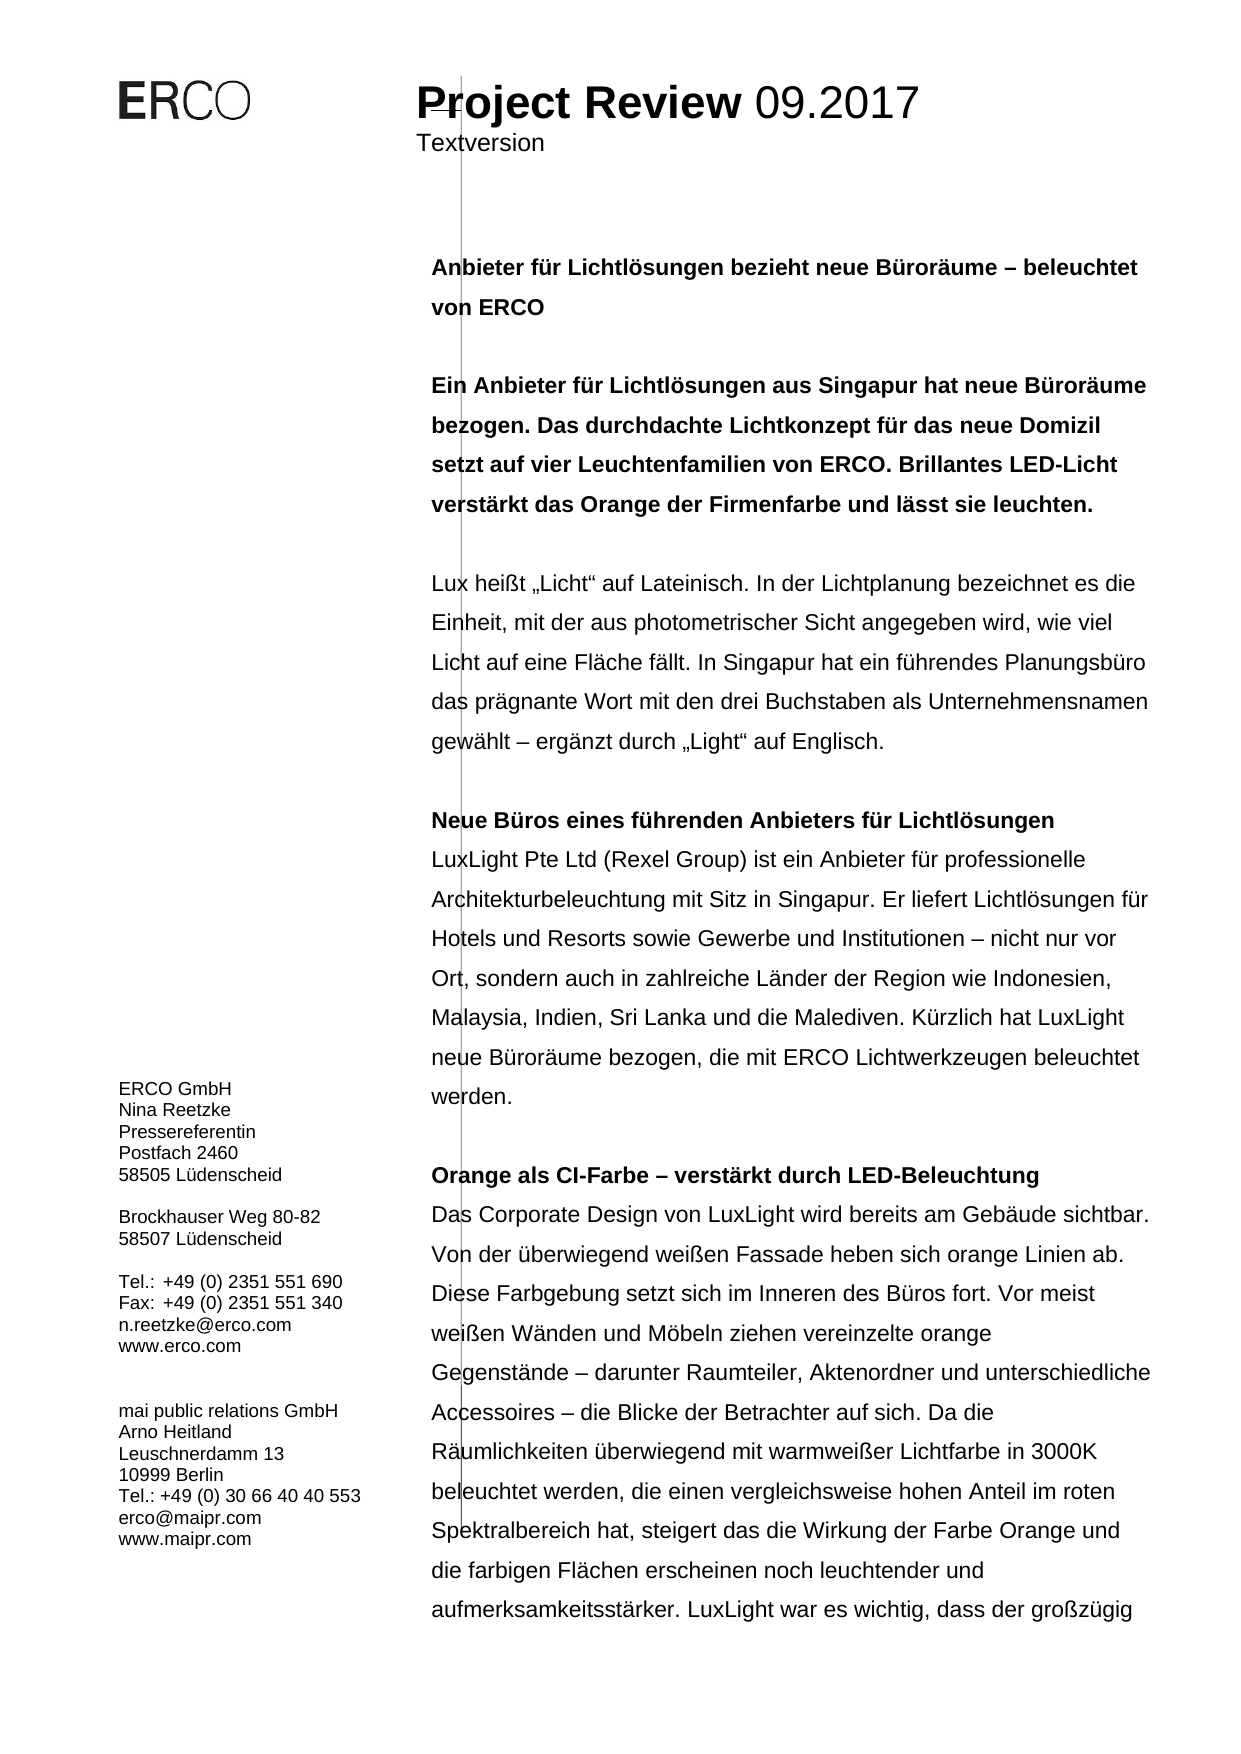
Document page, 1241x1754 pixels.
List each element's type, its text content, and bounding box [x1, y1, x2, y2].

text Orange als CI-Farbe – verstärkt durch LED-Beleuchtung [431, 1162, 1152, 1188]
picture [118, 79, 251, 121]
text Neue Büros eines führenden Anbieters für Lichtlösungen [431, 807, 1152, 833]
text Ein Anbieter für Lichtlösungen aus Singapur hat neue Büroräume bezogen. Das durchdachte Lichtkonzept für das neue Domizil setzt auf vier Leuchtenfamilien von ERCO. Brillantes LED-Licht verstärkt das Orange der Firmenfarbe und lässt sie leuchten. [431, 372, 1152, 517]
text Anbieter für Lichtlösungen bezieht neue Büroräume – beleuchtet von ERCO [431, 254, 1152, 320]
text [431, 1201, 1152, 1623]
text LuxLight Pte Ltd (Rexel Group) ist ein Anbieter für professionelle Architekturbeleuchtung mit Sitz in Singapur. Er liefert Lichtlösungen für Hotels und Resorts sowie Gewerbe und Institutionen – nicht nur vor Ort, sondern auch in zahlreiche Länder der Region wie Indonesien, Malaysia, Indien, Sri Lanka und die Malediven. Kürzlich hat LuxLight neue Büroräume bezogen, die mit ERCO Lichtwerkzeugen beleuchtet werden. [431, 846, 1152, 1109]
text Lux heißt „Licht“ auf Lateinisch. In der Lichtplanung bezeichnet es die Einheit, mit der aus photometrischer Sicht angegeben wird, wie viel Licht auf eine Fläche fällt. In Singapur hat ein führendes Planungsbüro das prägnante Wort mit den drei Buchstaben als Unternehmensnamen gewählt – ergänzt durch „Light“ auf Englisch. [431, 570, 1152, 754]
